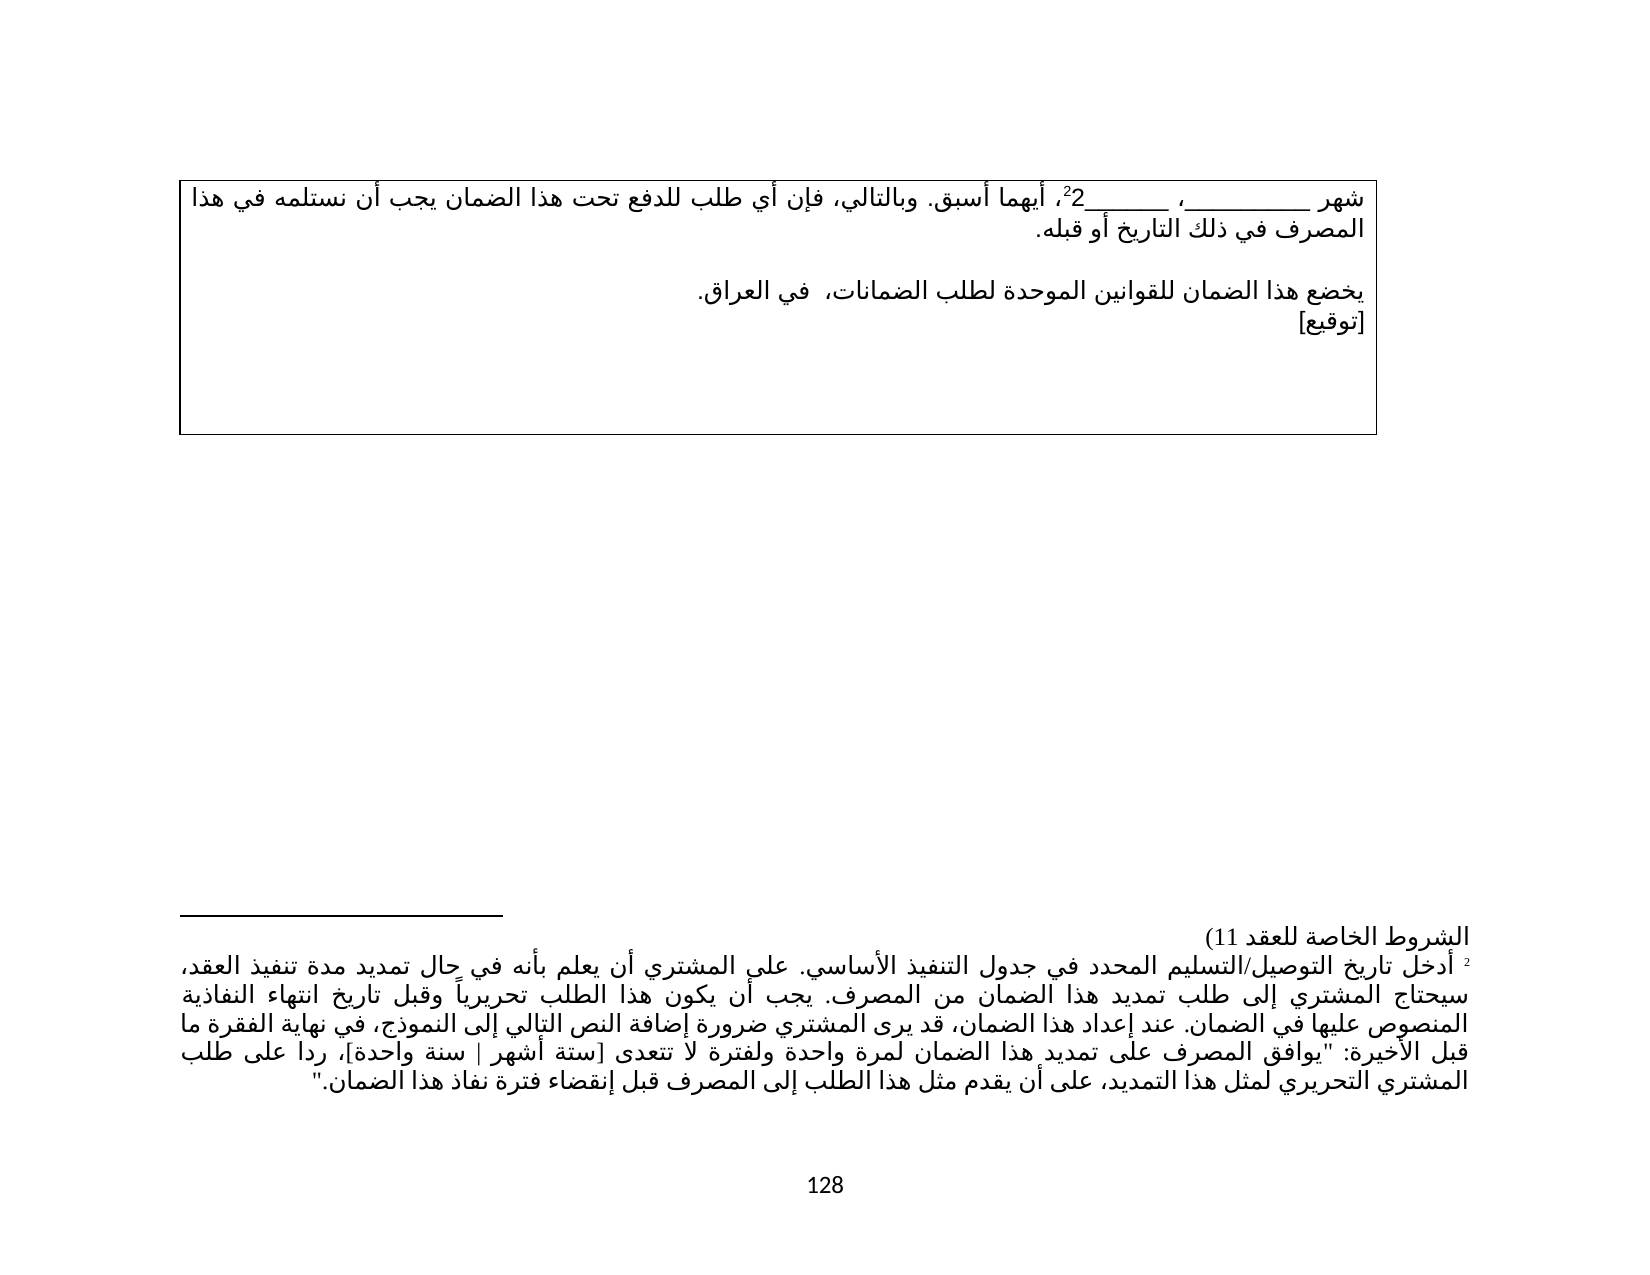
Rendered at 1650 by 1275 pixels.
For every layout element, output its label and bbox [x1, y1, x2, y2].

table_cell [181, 181, 1376, 433]
